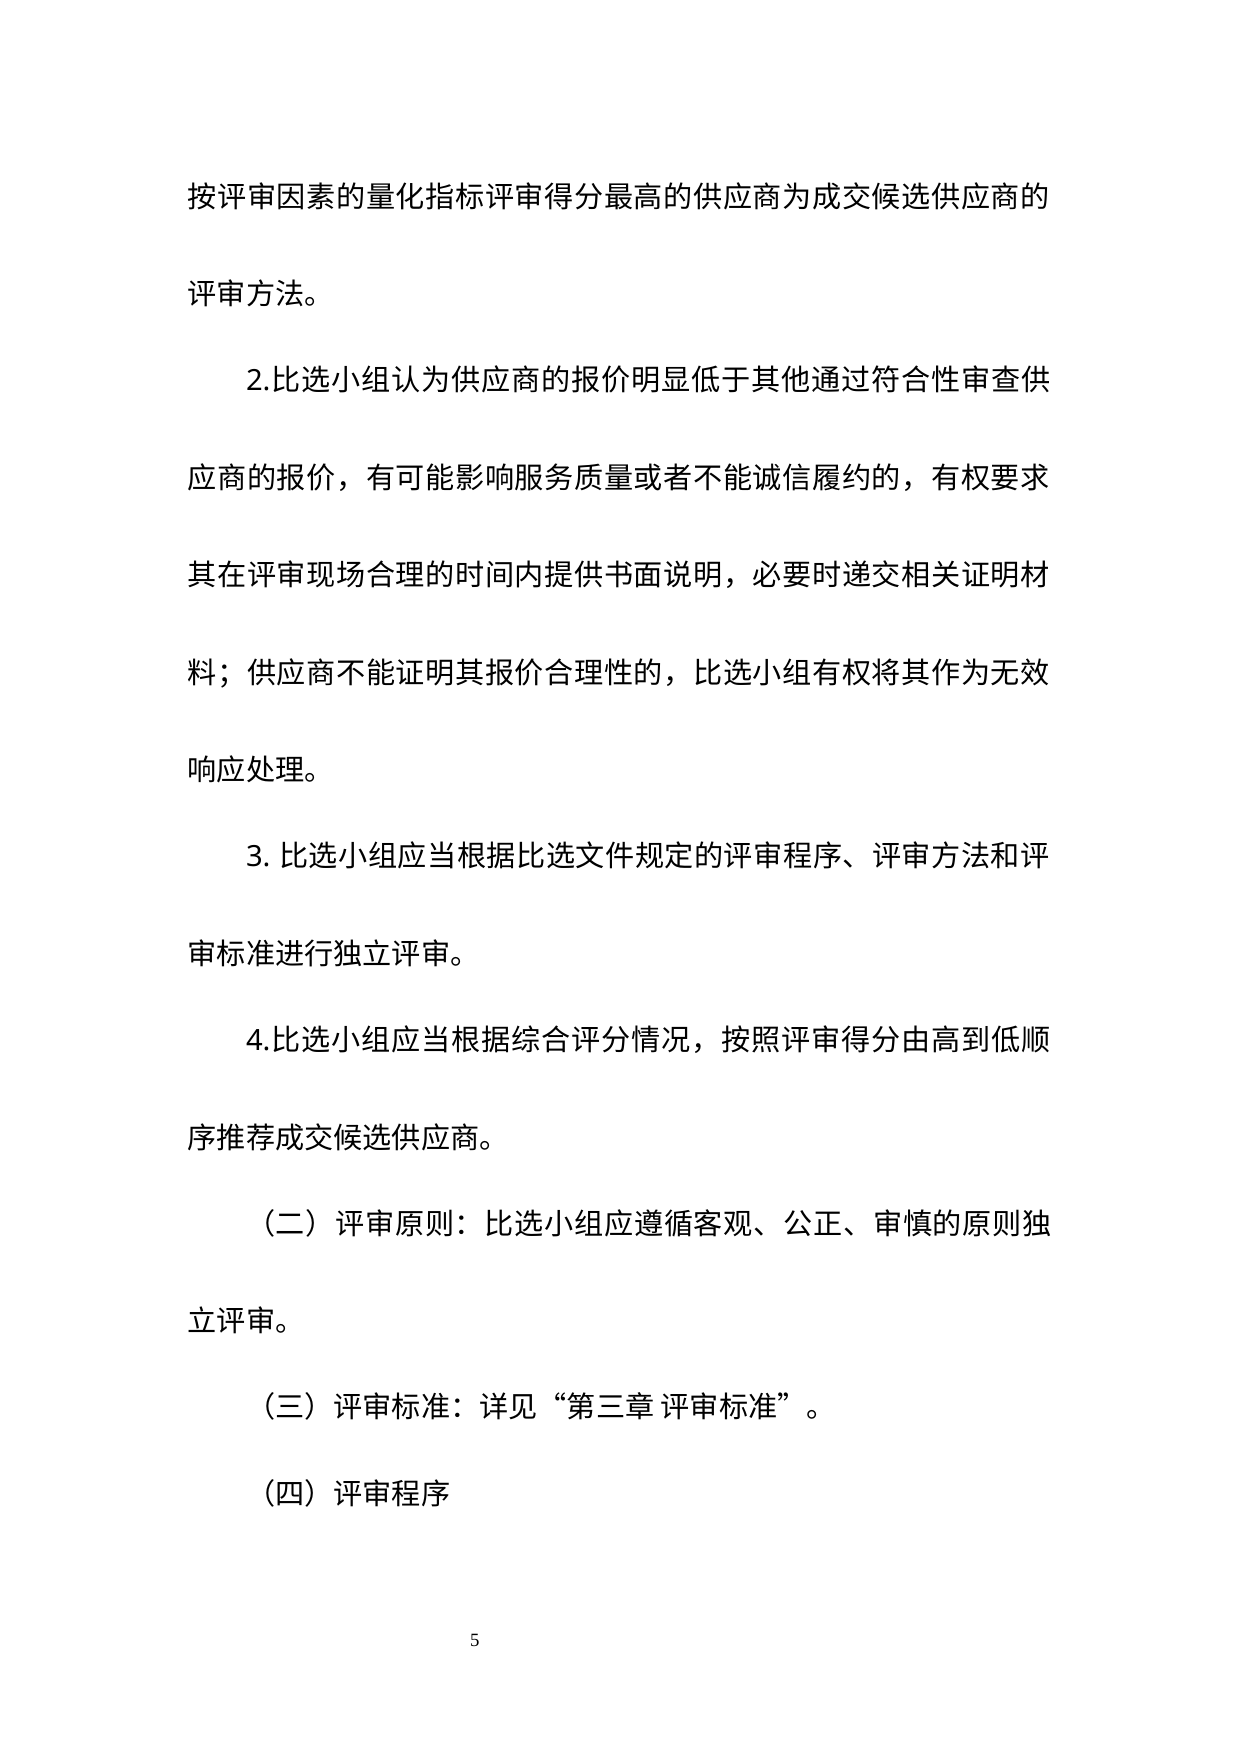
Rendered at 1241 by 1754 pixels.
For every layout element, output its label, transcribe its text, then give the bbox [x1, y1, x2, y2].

text 2.比选小组认为供应商的报价明显低于其他通过符合性审查供应商的报价，有可能影响服务质量或者不能诚信履约的，有权要求其在评审现场合理的时间内提供书面说明，必要时递交相关证明材料；供应商不能证明其报价合理性的，比选小组有权将其作为无效响应处理。 [187, 346, 1053, 801]
text 3. 比选小组应当根据比选文件规定的评审程序、评审方法和评审标准进行独立评审。 [187, 822, 1053, 984]
text （四）评审程序 [187, 1459, 1053, 1524]
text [187, 162, 1053, 324]
text 4.比选小组应当根据综合评分情况，按照评审得分由高到低顺序推荐成交候选供应商。 [187, 1005, 1053, 1168]
text （二）评审原则：比选小组应遵循客观、公正、审慎的原则独立评审。 [187, 1189, 1053, 1352]
text （三）评审标准：详见“第三章 评审标准”。 [187, 1373, 1053, 1438]
